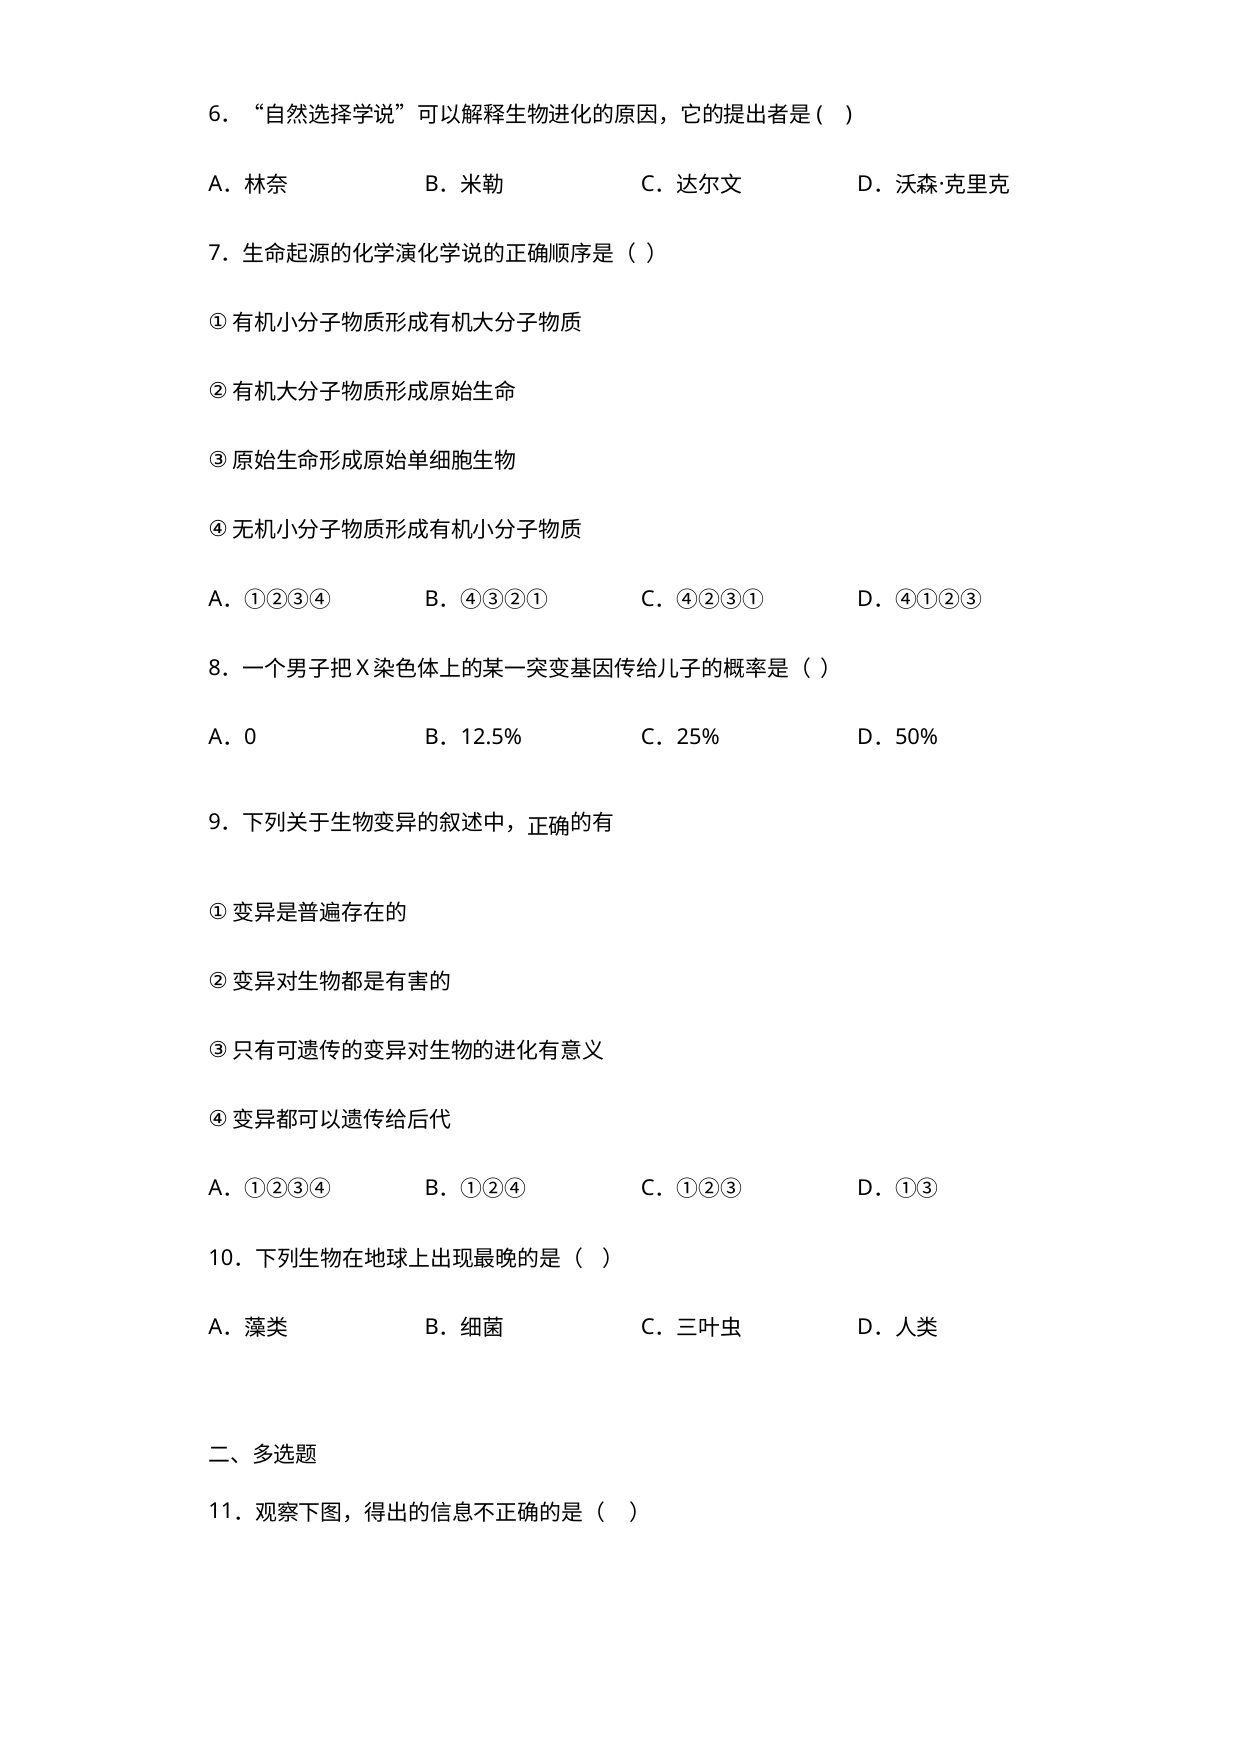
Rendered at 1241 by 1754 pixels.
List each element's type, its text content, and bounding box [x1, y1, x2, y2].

text A．藻类 B．细菌 C．三叶虫 D．人类 [208, 1309, 1032, 1342]
text 9．下列关于生物变异的叙述中，正确的有 [208, 789, 1032, 854]
text ③原始生命形成原始单细胞生物 [208, 443, 1032, 475]
text ②变异对生物都是有害的 [208, 963, 1032, 996]
text A．林奈 B．米勒 C．达尔文 D．沃森·克里克 [208, 166, 1032, 199]
text 8．一个男子把X染色体上的某一突变基因传给儿子的概率是（ ） [208, 650, 1032, 683]
text ②有机大分子物质形成原始生命 [208, 374, 1032, 406]
text ①有机小分子物质形成有机大分子物质 [208, 304, 1032, 337]
text 11．观察下图，得出的信息不正确的是（ ） [208, 1494, 1032, 1527]
text 7．生命起源的化学演化学说的正确顺序是（ ） [208, 235, 1032, 268]
text ④无机小分子物质形成有机小分子物质 [208, 512, 1032, 544]
text A．①②③④ B．①②④ C．①②③ D．①③ [208, 1171, 1032, 1203]
text A．0 B．12.5% C．25% D．50% [208, 719, 1032, 752]
text ④变异都可以遗传给后代 [208, 1102, 1032, 1134]
text 6．“自然选择学说”可以解释生物进化的原因，它的提出者是 ( ) [208, 97, 1032, 129]
text ①变异是普遍存在的 [208, 894, 1032, 927]
text ③只有可遗传的变异对生物的进化有意义 [208, 1033, 1032, 1065]
text A．①②③④ B．④③②① C．④②③① D．④①②③ [208, 581, 1032, 614]
text 二、多选题 [208, 1436, 1032, 1469]
text 10．下列生物在地球上出现最晚的是（ ） [208, 1240, 1032, 1273]
